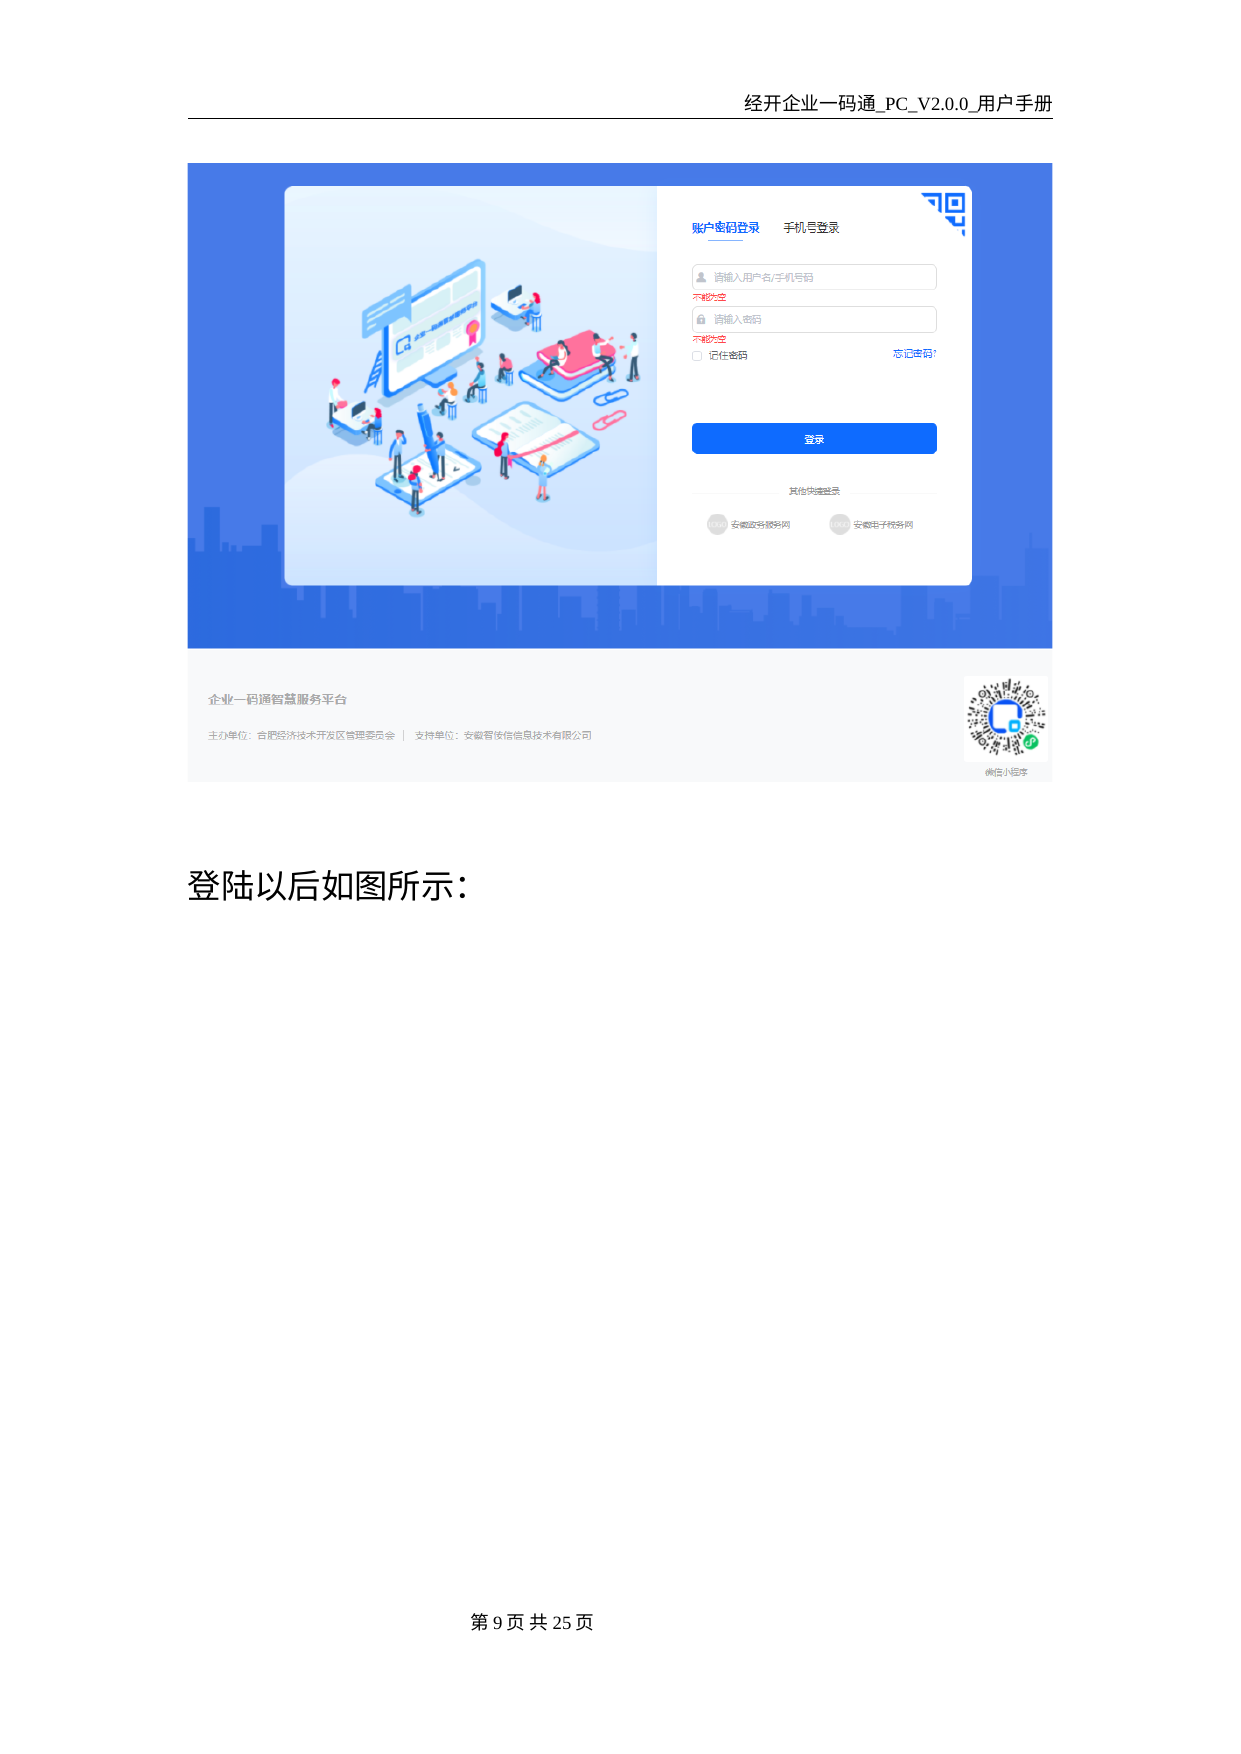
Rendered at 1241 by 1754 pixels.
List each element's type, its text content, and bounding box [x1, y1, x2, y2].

picture [187, 163, 1053, 782]
text 登陆以后如图所示： [187, 851, 1053, 916]
